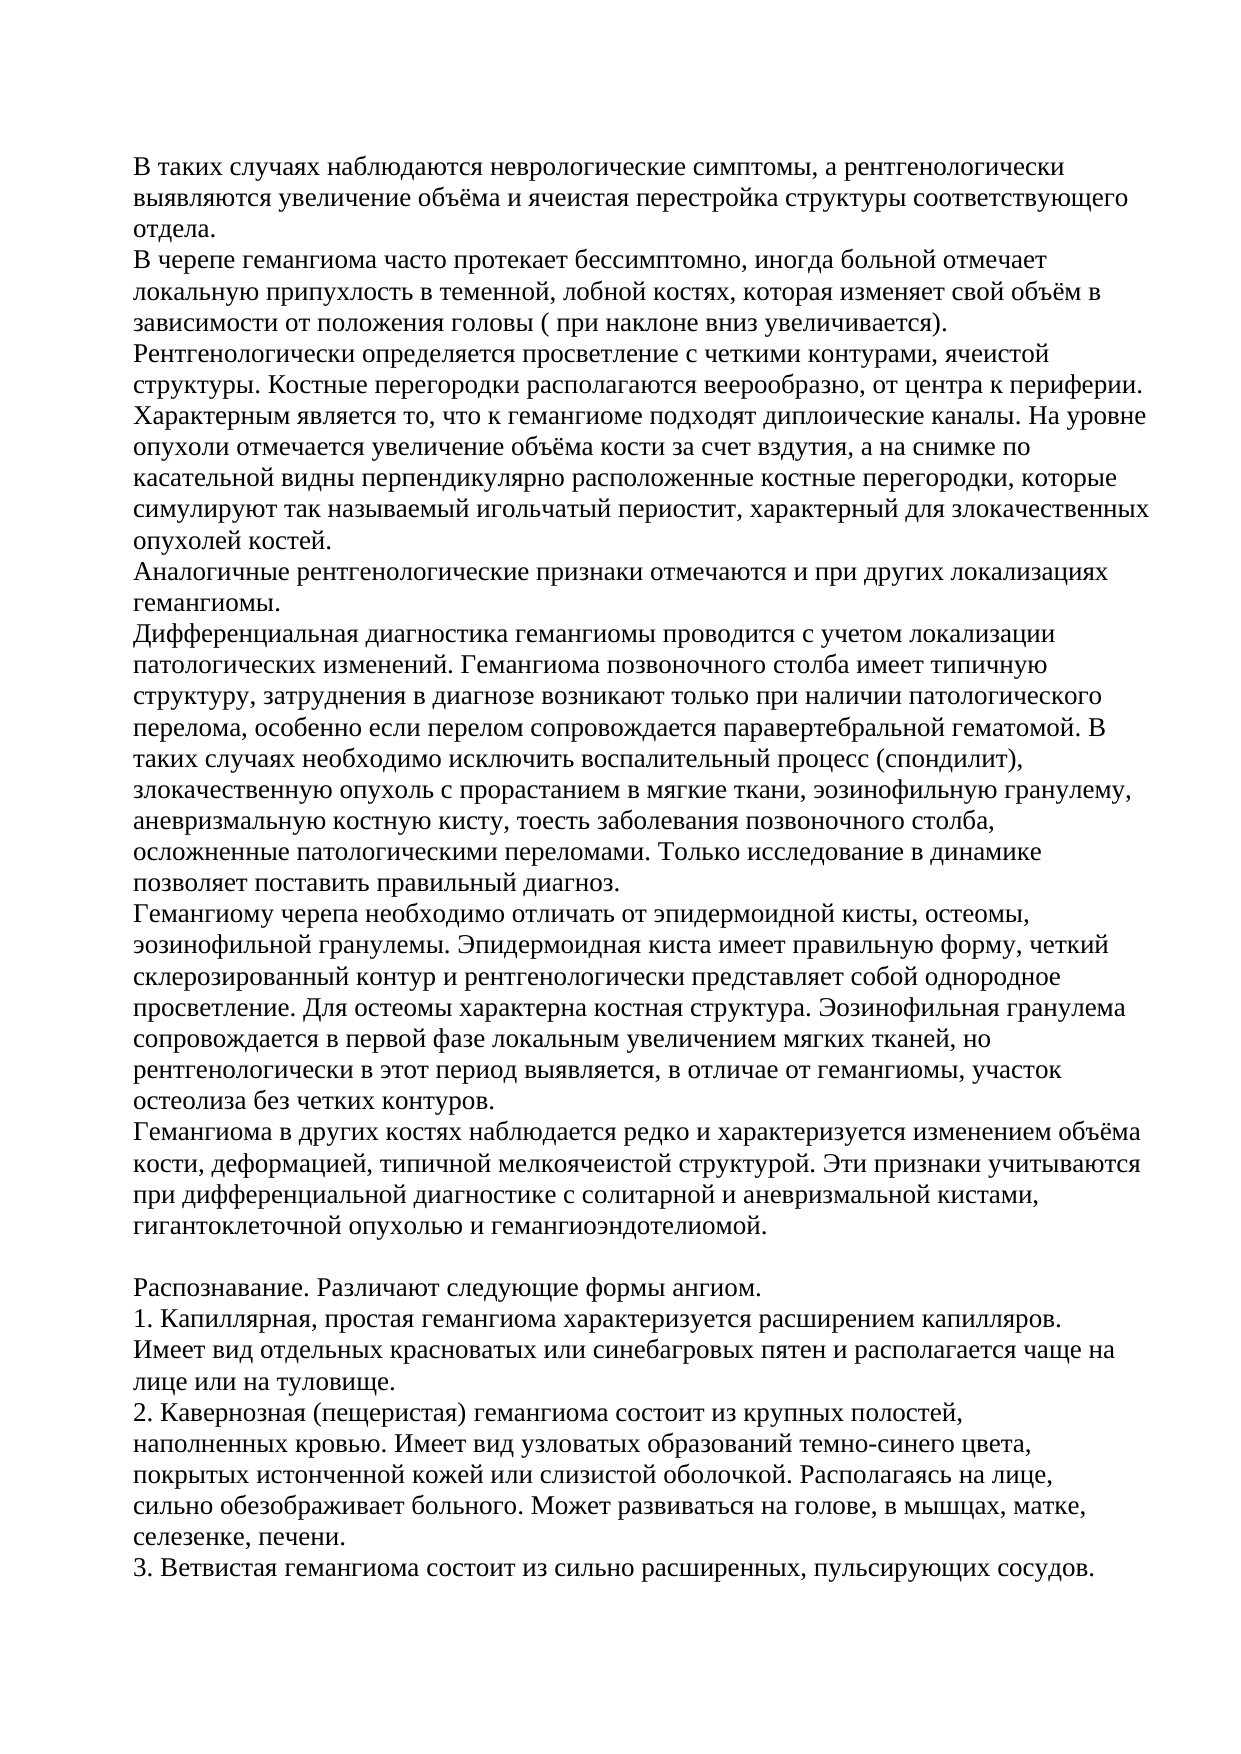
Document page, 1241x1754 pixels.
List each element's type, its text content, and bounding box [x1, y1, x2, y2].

text Гемангиому черепа необходимо отличать от эпидермоидной кисты, остеомы, эозинофильной гранулемы. Эпидермоидная киста имеет правильную форму, четкий склерозированный контур и рентгенологически представляет собой однородное просветление. Для остеомы характерна костная структура. Эозинофильная гранулема сопровождается в первой фазе локальным увеличением мягких тканей, но рентгенологически в этот период выявляется, в отличае от гемангиомы, участок остеолиза без четких контуров. [133, 897, 1152, 1116]
text В черепе гемангиома часто протекает бессимптомно, иногда больной отмечает локальную припухлость в теменной, лобной костях, которая изменяет свой объём в зависимости от положения головы ( при наклоне вниз увеличивается). Рентгенологически определяется просветление с четкими контурами, ячеистой структуры. Костные перегородки располагаются веерообразно, от центра к периферии. Характерным является то, что к гемангиоме подходят диплоические каналы. На уровне опухоли отмечается увеличение объёма кости за счет вздутия, а на снимке по касательной видны перпендикулярно расположенные костные перегородки, которые симулируют так называемый игольчатый периостит, характерный для злокачественных опухолей костей. [133, 243, 1152, 555]
text Гемангиома в других костях наблюдается редко и характеризуется изменением объёма кости, деформацией, типичной мелкоячеистой структурой. Эти признаки учитываются при дифференциальной диагностике с солитарной и аневризмальной кистами, гигантоклеточной опухолью и гемангиоэндотелиомой. [133, 1116, 1152, 1240]
text В таких случаях наблюдаются неврологические симптомы, а рентгенологически выявляются увеличение объёма и ячеистая перестройка структуры соответствующего отдела. [133, 150, 1152, 243]
text Дифференциальная диагностика гемангиомы проводится с учетом локализации патологических изменений. Гемангиома позвоночного столба имеет типичную структуру, затруднения в диагнозе возникают только при наличии патологического перелома, особенно если перелом сопровождается паравертебральной гематомой. В таких случаях необходимо исключить воспалительный процесс (спондилит), злокачественную опухоль с прорастанием в мягкие ткани, эозинофильную гранулему, аневризмальную костную кисту, тоесть заболевания позвоночного столба, осложненные патологическими переломами. Только исследование в динамике позволяет поставить правильный диагноз. [133, 617, 1152, 897]
text Аналогичные рентгенологические признаки отмечаются и при других локализациях гемангиомы. [133, 555, 1152, 617]
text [133, 1240, 1152, 1583]
